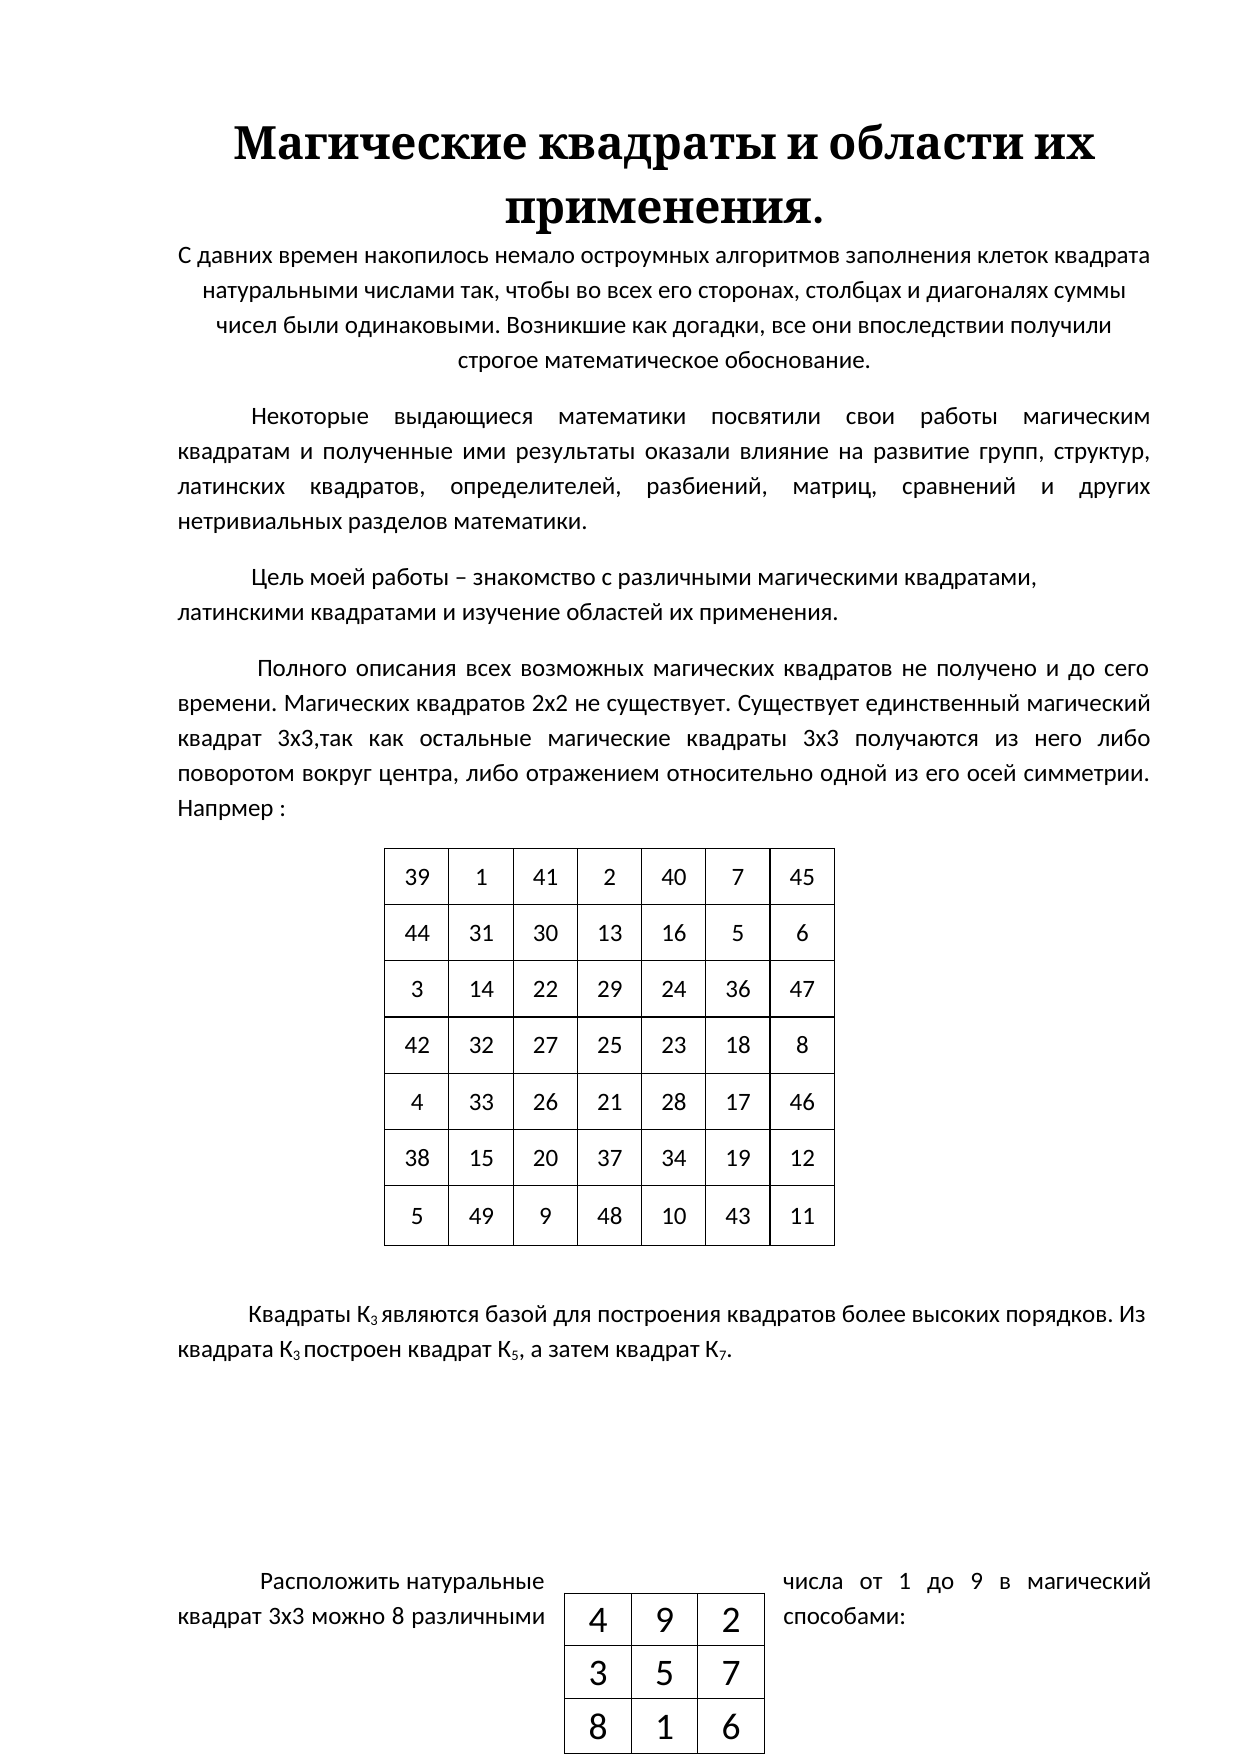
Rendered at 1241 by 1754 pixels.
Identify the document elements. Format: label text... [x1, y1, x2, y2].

text Некоторые выдающиеся математики посвятили свои работы магическим квадратам и полученные ими результаты оказали влияние на развитие групп, структур, латинских квадратов, определителей, разбиений, матриц, сравнений и других нетривиальных разделов математики. [177, 400, 1152, 536]
table_cell 5 [706, 905, 769, 960]
table_header 4 [565, 1594, 631, 1645]
table_cell 8 [771, 1018, 834, 1072]
table_header 7 [706, 849, 769, 904]
table_cell 7 [698, 1646, 764, 1698]
table_cell 13 [578, 905, 641, 960]
table_cell 15 [449, 1130, 513, 1185]
table_cell 36 [706, 961, 769, 1016]
table_cell 20 [514, 1130, 577, 1185]
table_cell 5 [385, 1186, 448, 1244]
table_cell 8 [565, 1699, 631, 1753]
table_cell 47 [771, 961, 834, 1016]
table_header 2 [698, 1594, 764, 1645]
table_cell 6 [771, 905, 834, 960]
text Квадраты К3 являются базой для построения квадратов более высоких порядков. Из квадрата К3 построен квадрат К5, а затем квадрат К7. [177, 1299, 1152, 1364]
table_cell 21 [578, 1074, 641, 1129]
table_cell 16 [642, 905, 705, 960]
table_cell 6 [698, 1699, 764, 1753]
table_cell 10 [642, 1186, 705, 1244]
table_cell 29 [578, 961, 641, 1016]
table_header 45 [771, 849, 834, 904]
table_cell 48 [578, 1186, 641, 1244]
text Цель моей работы – знакомство с различными магическими квадратами, латинскими квадратами и изучение областей их применения. [177, 561, 1152, 627]
table_cell 33 [449, 1074, 513, 1129]
table_cell 18 [706, 1018, 769, 1072]
table_cell 38 [385, 1130, 448, 1185]
table_cell 43 [706, 1186, 769, 1244]
table_cell 23 [642, 1018, 705, 1072]
table_cell 19 [706, 1130, 769, 1185]
text Магические квадраты и области их применения. С давних времен накопилось немало остроумных алгоритмов заполнения клеток квадрата натуральными числами так, чтобы во всех его сторонах, столбцах и диагоналях суммы чисел были одинаковыми. Возникшие как догадки, все они впоследствии получили строгое математическое обоснование. [177, 118, 1152, 375]
table_cell 1 [632, 1699, 697, 1753]
table_cell 4 [385, 1074, 448, 1129]
table_cell 11 [771, 1186, 834, 1244]
table_cell 17 [706, 1074, 769, 1129]
table_cell 31 [449, 905, 513, 960]
table_header 39 [385, 849, 448, 904]
table_cell 37 [578, 1130, 641, 1185]
table_cell 28 [642, 1074, 705, 1129]
table_header 40 [642, 849, 705, 904]
table_cell 46 [771, 1074, 834, 1129]
table_cell 27 [514, 1018, 577, 1072]
table_cell 30 [514, 905, 577, 960]
text Расположить натуральные числа от 1 до 9 в магический квадрат 3х3 можно 8 различными способами: [177, 1565, 1152, 1631]
table_cell 32 [449, 1018, 513, 1072]
table_header 9 [632, 1594, 697, 1645]
table_cell 9 [514, 1186, 577, 1244]
table_cell 44 [385, 905, 448, 960]
table_cell 25 [578, 1018, 641, 1072]
table_cell 5 [632, 1646, 697, 1698]
table_header 41 [514, 849, 577, 904]
table_cell 22 [514, 961, 577, 1016]
table_cell 3 [565, 1646, 631, 1698]
text Полного описания всех возможных магических квадратов не получено и до сего времени. Магических квадратов 2х2 не существует. Существует единственный магический квадрат 3х3,так как остальные магические квадраты 3х3 получаются из него либо поворотом вокруг центра, либо отражением относительно одной из его осей симметрии. Напрмер : [177, 652, 1152, 823]
table_cell 49 [449, 1186, 513, 1244]
table_cell 14 [449, 961, 513, 1016]
table_cell 34 [642, 1130, 705, 1185]
table_cell 12 [771, 1130, 834, 1185]
table_header 1 [449, 849, 513, 904]
table_cell 24 [642, 961, 705, 1016]
table_header 2 [578, 849, 641, 904]
table_cell 3 [385, 961, 448, 1016]
table_cell 42 [385, 1018, 448, 1072]
table_cell 26 [514, 1074, 577, 1129]
